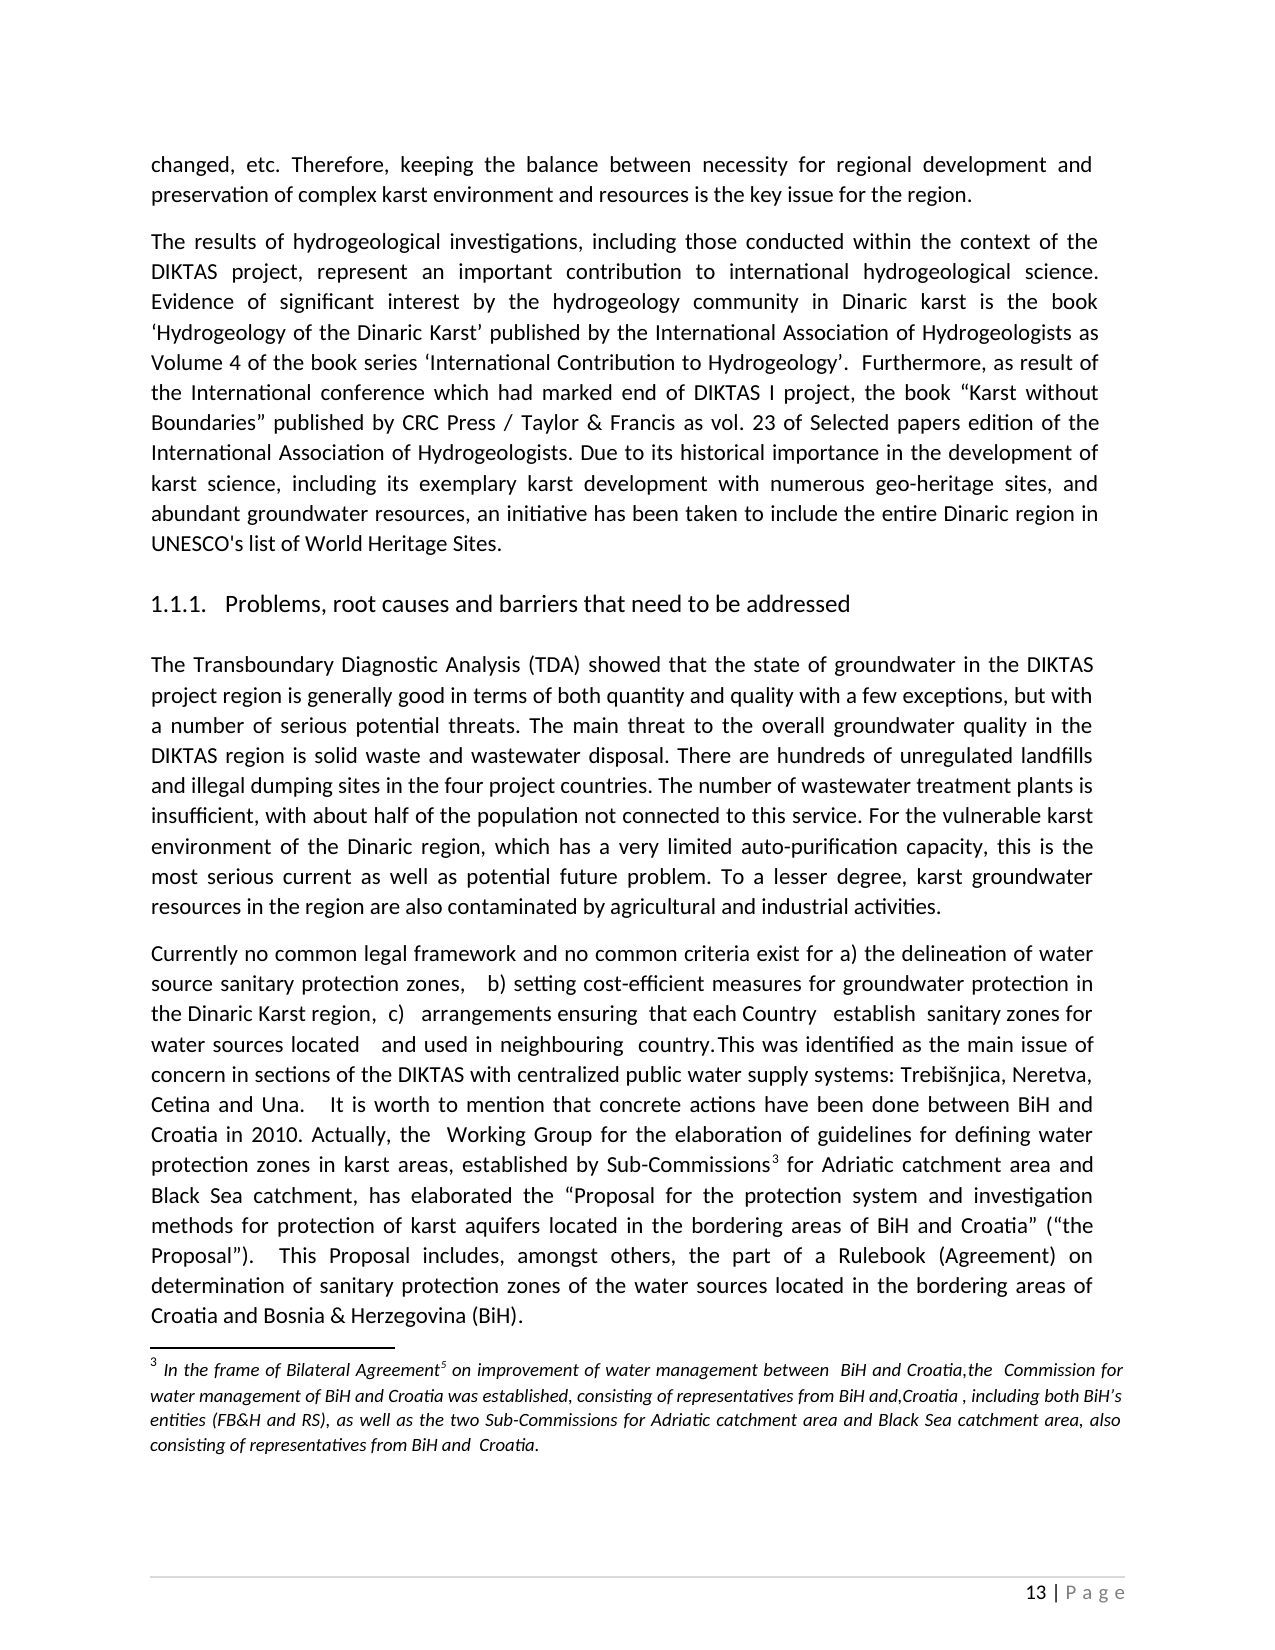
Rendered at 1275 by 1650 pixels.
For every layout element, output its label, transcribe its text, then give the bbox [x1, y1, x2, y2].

text The Transboundary Diagnostic Analysis (TDA) showed that the state of groundwater in the DIKTAS project region is generally good in terms of both quantity and quality with a few exceptions, but with a number of serious potential threats. The main threat to the overall groundwater quality in the DIKTAS region is solid waste and wastewater disposal. There are hundreds of unregulated landfills and illegal dumping sites in the four project countries. The number of wastewater treatment plants is insufficient, with about half of the population not connected to this service. For the vulnerable karst environment of the Dinaric region, which has a very limited auto-purification capacity, this is the most serious current as well as potential future problem. To a lesser degree, karst groundwater resources in the region are also contaminated by agricultural and industrial activities. [151, 651, 1095, 920]
text Currently no common legal framework and no common criteria exist for a) the delineation of water source sanitary protection zones, b) setting cost-efficient measures for groundwater protection in the Dinaric Karst region, c) arrangements ensuring that each Country establish sanitary zones for water sources located and used in neighbouring country.This was identified as the main issue of concern in sections of the DIKTAS with centralized public water supply systems: Trebišnjica, Neretva, Cetina and Una. It is worth to mention that concrete actions have been done between BiH and Croatia in 2010. Actually, the Working Group for the elaboration of guidelines for defining water protection zones in karst areas, established by Sub-Commissions for Adriatic catchment area and Black Sea catchment, has elaborated the “Proposal for the protection system and investigation methods for protection of karst aquifers located in the bordering areas of BiH and Croatia” (“the Proposal”). This Proposal includes, amongst others, the part of a Rulebook (Agreement) on determination of sanitary protection zones of the water sources located in the bordering areas of Croatia and Bosnia & Herzegovina (BiH). [151, 939, 1095, 1330]
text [151, 150, 1095, 208]
text 1.1.1. Problems, root causes and barriers that need to be addressed [150, 588, 1125, 619]
text The results of hydrogeological investigations, including those conducted within the context of the DIKTAS project, represent an important contribution to international hydrogeological science. Evidence of significant interest by the hydrogeology community in Dinaric karst is the book ‘Hydrogeology of the Dinaric Karst’ published by the International Association of Hydrogeologists as Volume 4 of the book series ‘International Contribution to Hydrogeology’. Furthermore, as result of the International conference which had marked end of DIKTAS I project, the book “Karst without Boundaries” published by CRC Press / Taylor & Francis as vol. 23 of Selected papers edition of the International Association of Hydrogeologists. Due to its historical importance in the development of karst science, including its exemplary karst development with numerous geo-heritage sites, and abundant groundwater resources, an initiative has been taken to include the entire Dinaric region in UNESCO's list of World Heritage Sites. [151, 227, 1100, 557]
